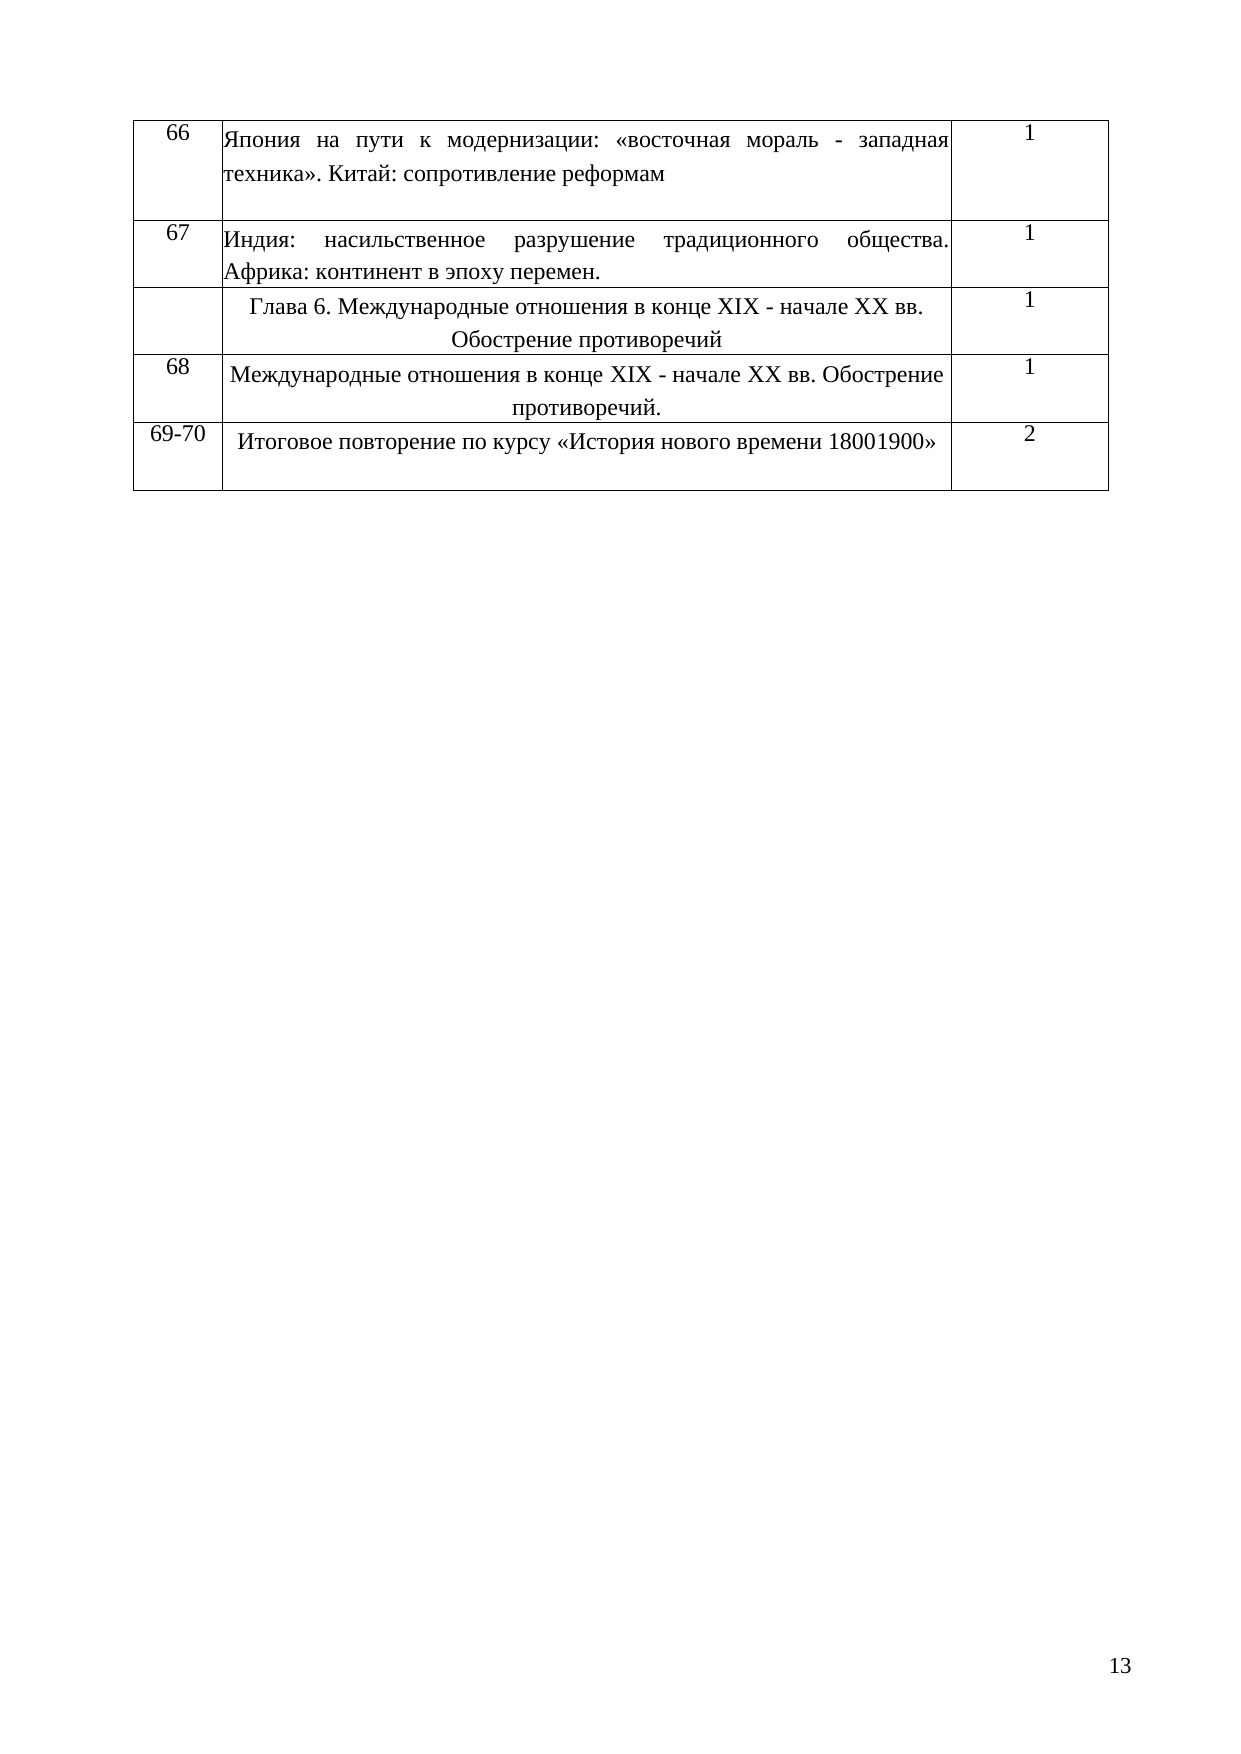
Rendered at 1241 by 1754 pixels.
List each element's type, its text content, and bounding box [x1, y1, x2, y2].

table_cell [134, 288, 222, 354]
table_cell 1 [952, 221, 1108, 287]
table_cell 68 [134, 355, 222, 422]
table_cell 1 [952, 288, 1108, 354]
table_cell Япония на пути к модернизации: «восточная мораль - западная техника». Китай: сопротивление реформам [223, 121, 951, 220]
table_cell 1 [952, 121, 1108, 220]
table_cell Итоговое повторение по курсу «История нового времени 18001900» [223, 423, 951, 490]
table_cell 69-70 [134, 423, 222, 490]
table_cell Индия: насильственное разрушение традиционного общества. Африка: континент в эпоху перемен. [223, 221, 951, 287]
table_cell Международные отношения в конце XIX - начале XX вв. Обострение противоречий. [223, 355, 951, 422]
table_cell 66 [134, 121, 222, 220]
table_cell 67 [134, 221, 222, 287]
table_cell 1 [952, 355, 1108, 422]
table_cell 2 [952, 423, 1108, 490]
table_cell Глава 6. Международные отношения в конце XIX - начале XX вв. Обострение противоречий [223, 288, 951, 354]
